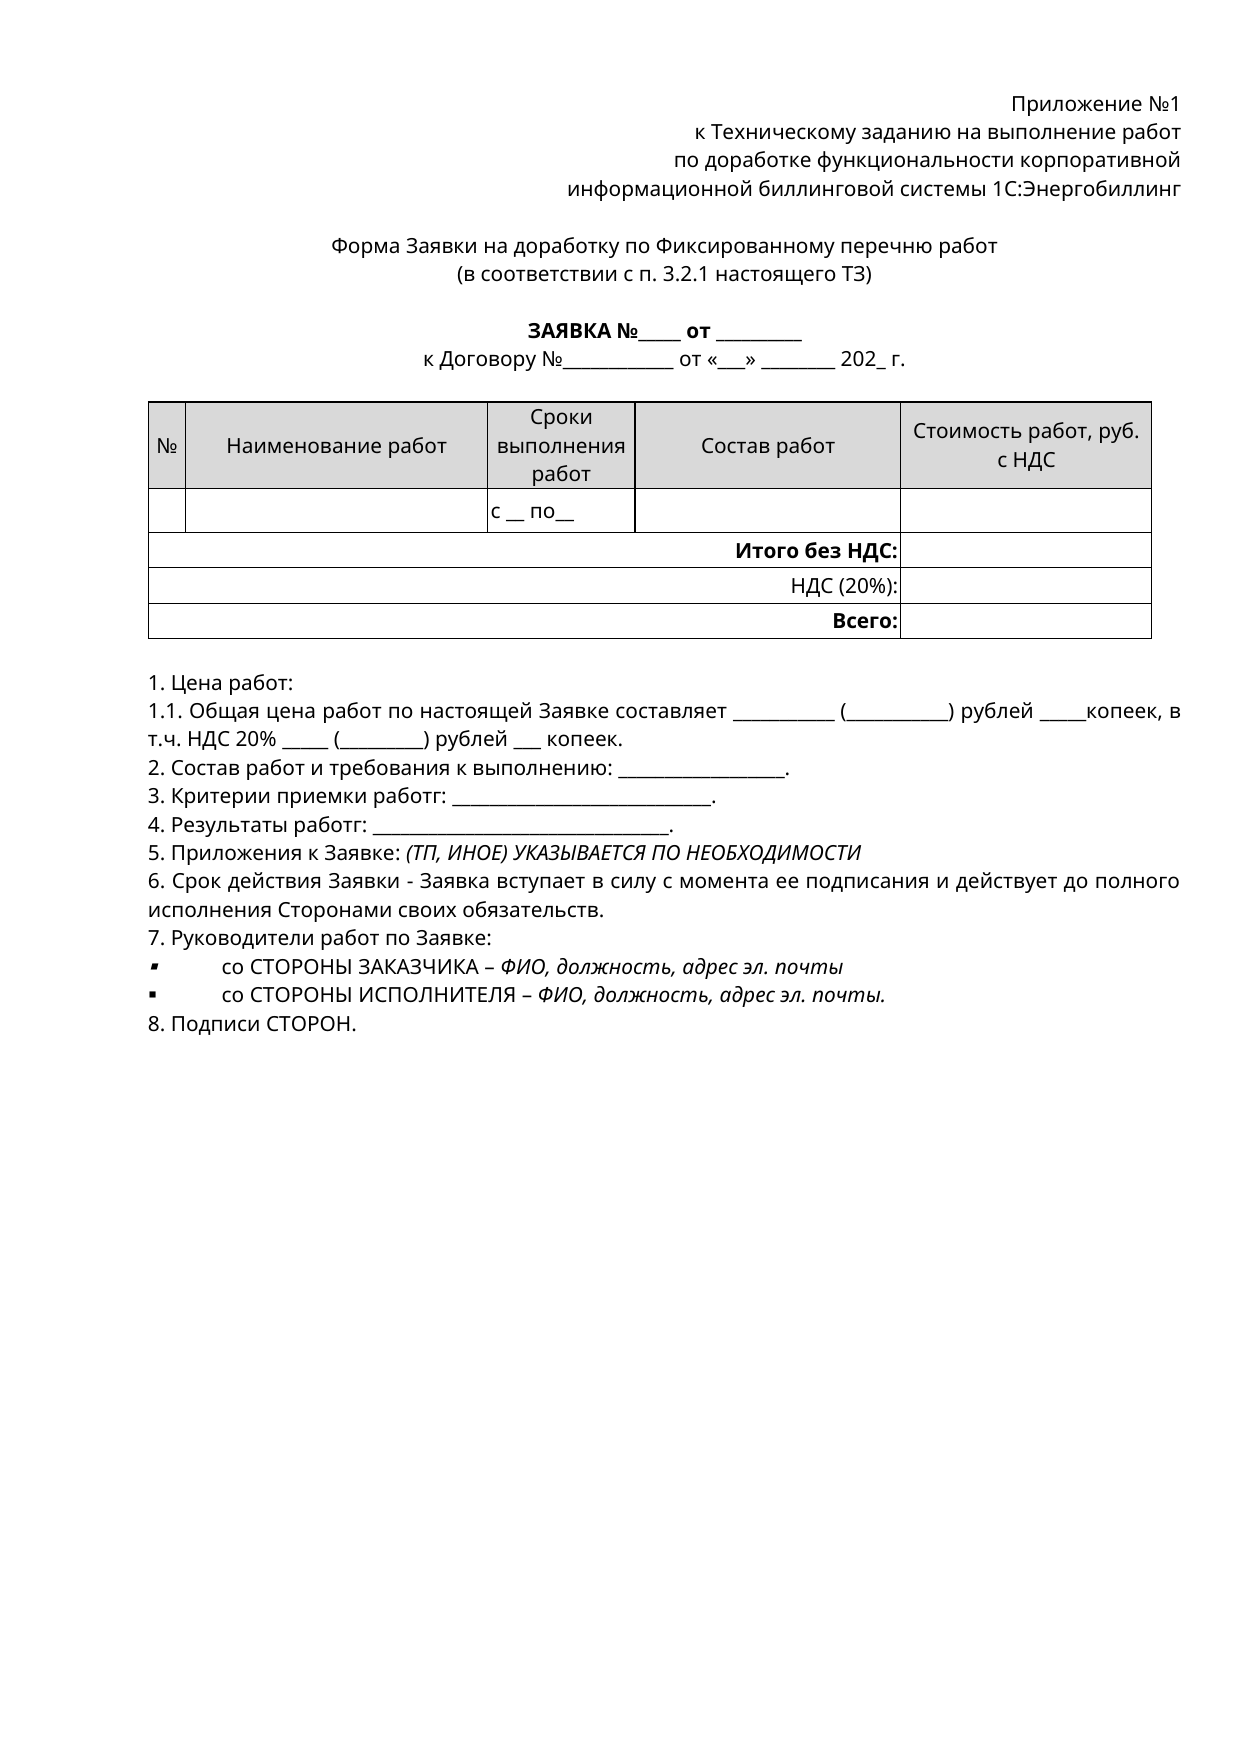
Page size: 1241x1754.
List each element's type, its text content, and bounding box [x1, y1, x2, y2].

table_cell [636, 489, 900, 532]
table_cell [901, 568, 1151, 603]
text Приложение №1 [148, 89, 1181, 117]
table_cell [901, 604, 1151, 638]
table_cell [149, 489, 185, 532]
table_cell [186, 489, 487, 532]
text 2. Состав работ и требования к выполнению: __________________. [148, 753, 1181, 781]
table_header Состав работ [636, 403, 900, 488]
text 1. Цена работ: [148, 668, 1181, 696]
table_cell [901, 533, 1151, 567]
table_cell Итого без НДС: [149, 533, 900, 567]
list со стороны ЗАКАЗЧИКА – ФИО, должность, адрес эл. почты [148, 952, 1181, 980]
text Заявка №_____ от __________ [148, 316, 1181, 344]
text 5. Приложения к Заявке: (ТП, иное) указывается по необходимости [148, 838, 1181, 867]
text 7. Руководители работ по Заявке: [148, 923, 1181, 952]
table_header № [149, 403, 185, 488]
text 6. Срок действия Заявки - Заявка вступает в силу с момента ее подписания и действует до полного исполнения Сторонами своих обязательств. [148, 867, 1181, 923]
table_header Стоимость работ, руб. с НДС [901, 403, 1151, 488]
text информационной биллинговой системы 1С:Энергобиллинг [148, 174, 1181, 202]
table_header Сроки выполнения работ [488, 403, 634, 488]
table_cell Всего: [149, 604, 900, 638]
text 4. Результаты работг: ________________________________. [148, 810, 1181, 838]
text 1.1. Общая цена работ по настоящей Заявке составляет ___________ (___________) рублей _____копеек, в т.ч. НДС 20% _____ (_________) рублей ___ копеек. [148, 696, 1181, 753]
table_header Наименование работ [186, 403, 487, 488]
table_cell [901, 489, 1151, 532]
text 8. Подписи Сторон. [148, 1009, 1181, 1037]
text к Договору №____________ от «___» ________ 202_ г. [148, 344, 1181, 373]
text к Техническому заданию на выполнение работ по доработке функциональности корпоративной [148, 117, 1181, 174]
table_cell с __ по__ [488, 489, 634, 532]
table_cell НДС (20%): [149, 568, 900, 603]
text Форма Заявки на доработку по Фиксированному перечню работ (в соответствии с п. 3.2.1 настоящего ТЗ) [148, 231, 1181, 288]
text 3. Критерии приемки работг: ____________________________. [148, 781, 1181, 810]
list со стороны ИСПОЛНИТЕЛЯ – ФИО, должность, адрес эл. почты. [148, 980, 1181, 1009]
